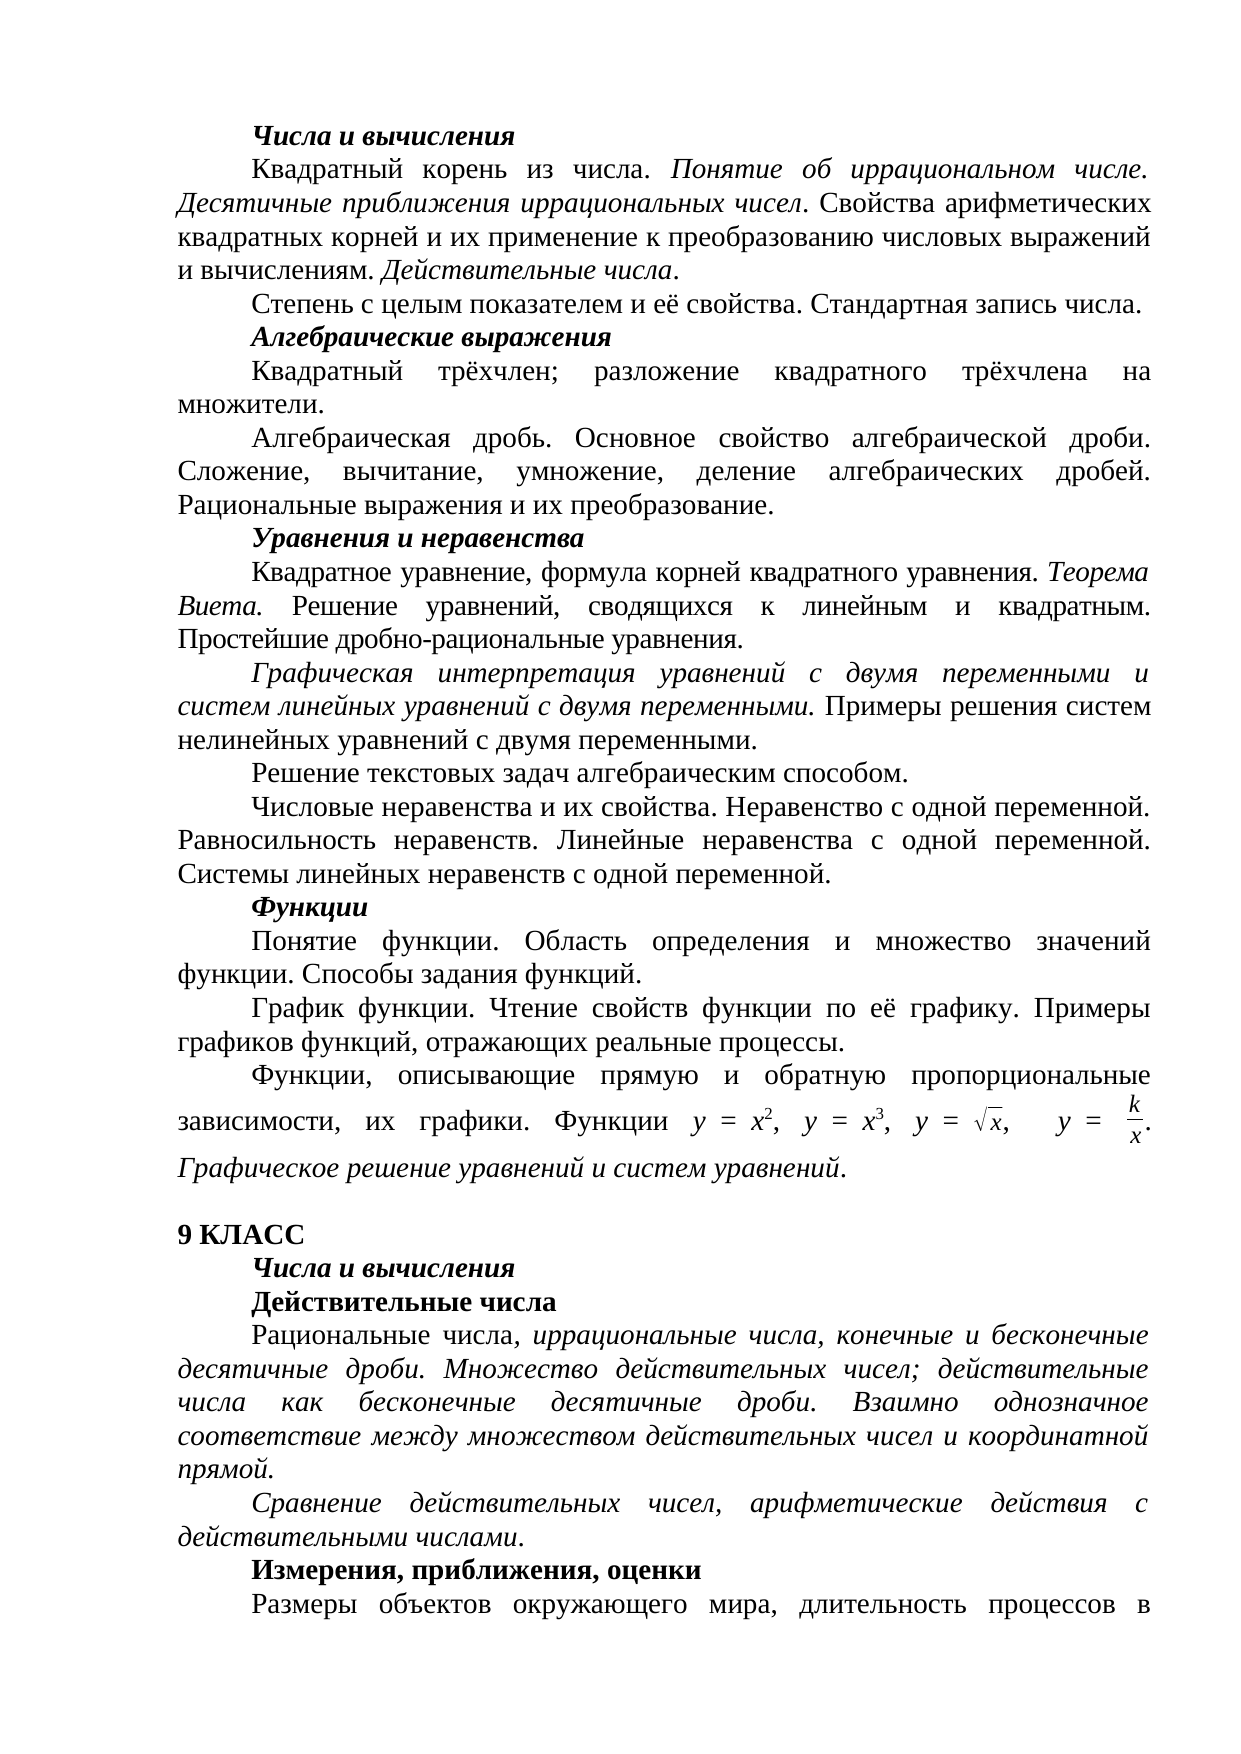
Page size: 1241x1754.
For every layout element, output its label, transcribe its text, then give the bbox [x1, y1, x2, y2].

text Функции [177, 889, 1152, 923]
text Алгебраическая дробь. Основное свойство алгебраической дроби. Сложение, вычитание, умножение, деление алгебраических дробей. Рациональные выражения и их преобразование. [177, 420, 1152, 521]
text Квадратное уравнение, формула корней квадратного уравнения. Теорема Виета. Решение уравнений, сводящихся к линейным и квадратным. Простейшие дробно-рациональные уравнения. [177, 554, 1152, 655]
text Степень с целым показателем и её свойства. Стандартная запись числа. [177, 286, 1152, 319]
text График функции. Чтение свойств функции по её графику. Примеры графиков функций, отражающих реальные процессы. [177, 990, 1152, 1057]
text Понятие функции. Область определения и множество значений функции. Способы задания функций. [177, 923, 1152, 990]
text Действительные числа [177, 1284, 1152, 1317]
text Квадратный корень из числа. Понятие об иррациональном числе. Десятичные приближения иррациональных чисел. Свойства арифметических квадратных корней и их применение к преобразованию числовых выражений и вычислениям. Действительные числа. [177, 152, 1152, 286]
text Числа и вычисления [177, 1250, 1152, 1284]
text Числовые неравенства и их свойства. Неравенство с одной переменной. Равносильность неравенств. Линейные неравенства с одной переменной. Системы линейных неравенств с одной переменной. [177, 789, 1152, 889]
text Уравнения и неравенства [177, 521, 1152, 554]
text Графическая интерпретация уравнений с двумя переменными и систем линейных уравнений с двумя переменными. Примеры решения систем нелинейных уравнений с двумя переменными. [177, 655, 1152, 755]
text Сравнение действительных чисел, арифметические действия с действительными числами. [177, 1485, 1152, 1552]
text Решение текстовых задач алгебраическим способом. [177, 755, 1152, 789]
text Квадратный трёхчлен; разложение квадратного трёхчлена на множители. [177, 353, 1152, 420]
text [177, 1586, 1152, 1619]
text Числа и вычисления [177, 118, 1152, 152]
text Рациональные числа, иррациональные числа, конечные и бесконечные десятичные дроби. Множество действительных чисел; действительные числа как бесконечные десятичные дроби. Взаимно однозначное соответствие между множеством действительных чисел и координатной прямой. [177, 1317, 1152, 1485]
text Измерения, приближения, оценки [177, 1552, 1152, 1586]
text Алгебраические выражения [177, 319, 1152, 353]
text Функции, описывающие прямую и обратную пропорциональные зависимости, их графики. Функции y = x2, y = x3, y = , y = . Графическое решение уравнений и систем уравнений. [177, 1057, 1152, 1183]
text 9 КЛАСС [177, 1217, 1152, 1250]
